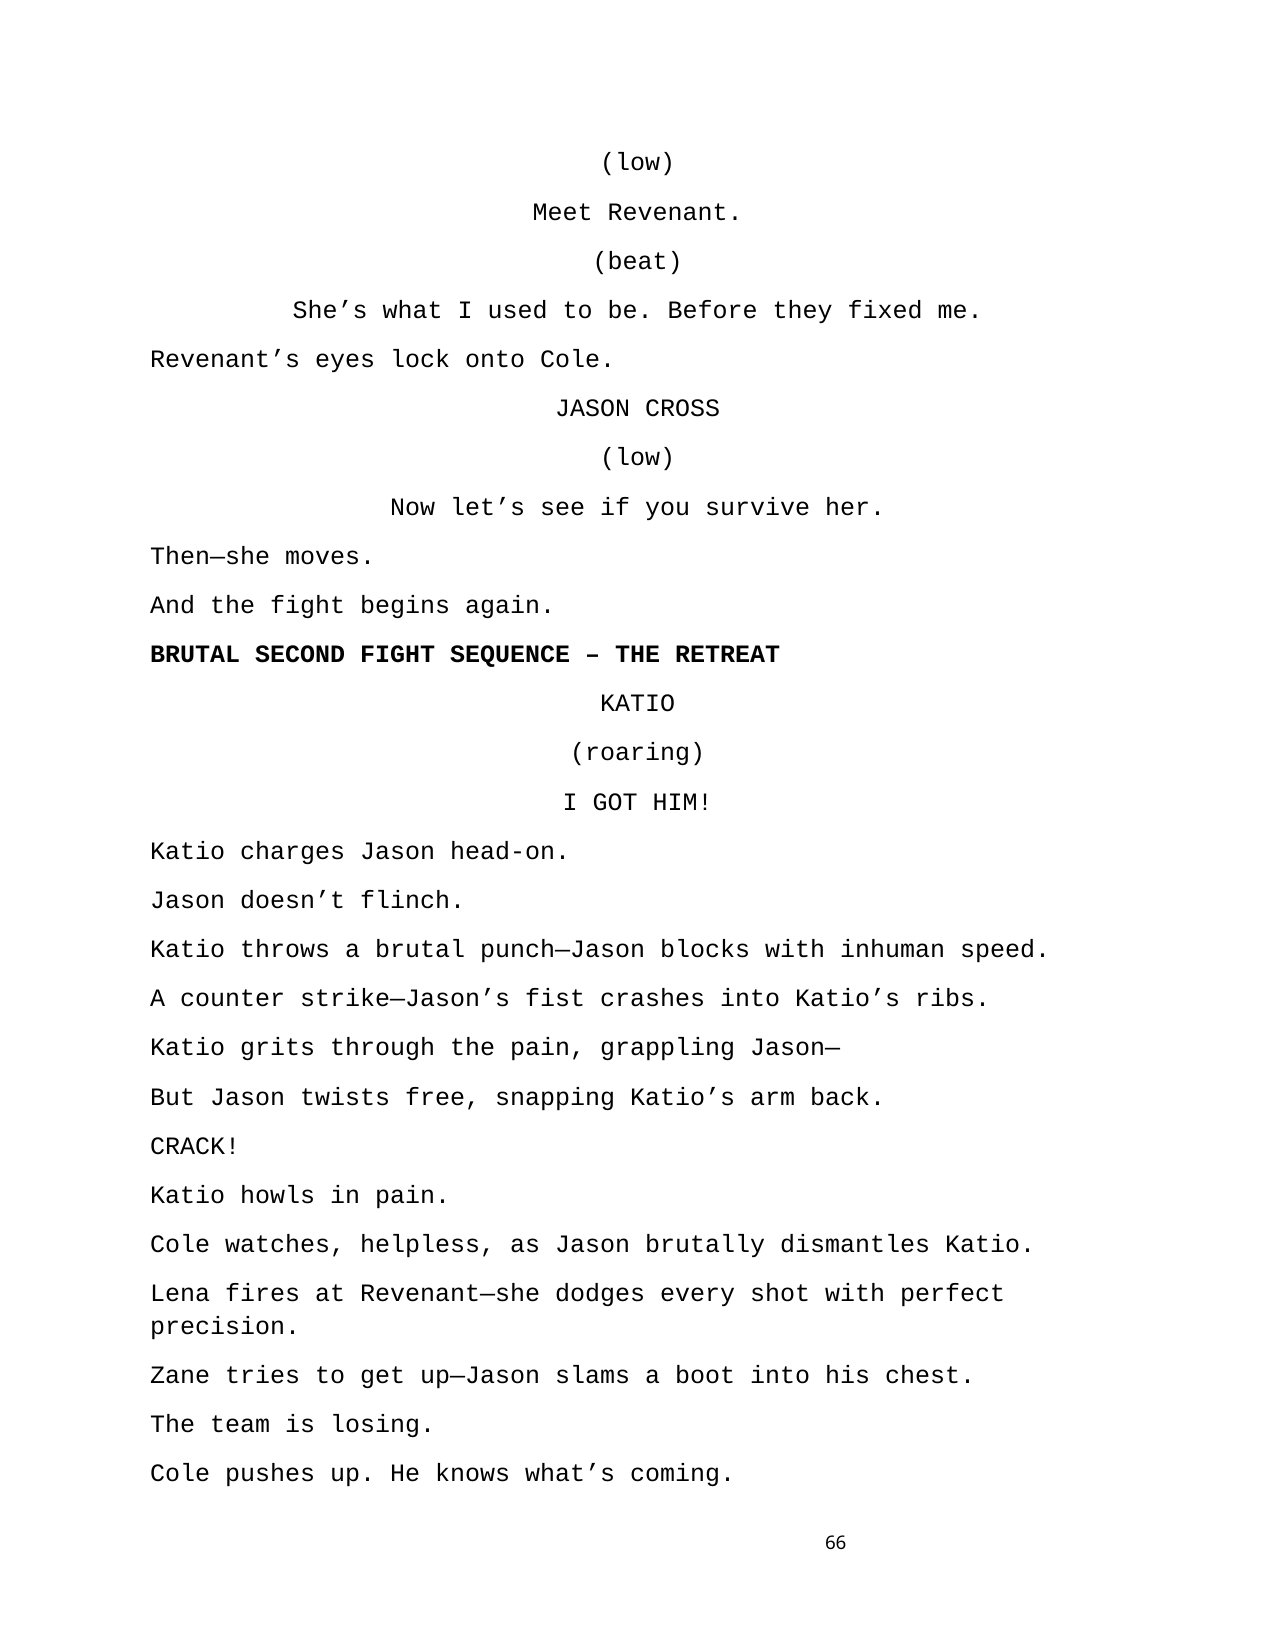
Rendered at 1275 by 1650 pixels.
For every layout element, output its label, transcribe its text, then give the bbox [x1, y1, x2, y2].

text A counter strike—Jason’s fist crashes into Katio’s ribs. [150, 986, 1125, 1014]
text And the fight begins again. [150, 592, 1125, 621]
text But Jason twists free, snapping Katio’s arm back. [150, 1084, 1125, 1112]
text (beat) [150, 248, 1125, 277]
text Katio charges Jason head-on. [150, 838, 1125, 867]
text Jason doesn’t flinch. [150, 887, 1125, 916]
text Cole watches, helpless, as Jason brutally dismantles Katio. [150, 1232, 1125, 1260]
text Meet Revenant. [150, 199, 1125, 227]
text (low) [150, 150, 1125, 178]
text Then—she moves. [150, 543, 1125, 572]
text Katio throws a brutal punch—Jason blocks with inhuman speed. [150, 937, 1125, 965]
text (roaring) [150, 740, 1125, 768]
text Katio howls in pain. [150, 1182, 1125, 1211]
text She’s what I used to be. Before they fixed me. [150, 297, 1125, 326]
text KATIO [150, 691, 1125, 719]
text BRUTAL SECOND FIGHT SEQUENCE – THE RETREAT [150, 642, 1125, 670]
text I GOT HIM! [150, 789, 1125, 817]
text Katio grits through the pain, grappling Jason— [150, 1035, 1125, 1063]
text The team is losing. [150, 1412, 1125, 1440]
text (low) [150, 445, 1125, 473]
text Cole pushes up. He knows what’s coming. [150, 1461, 1125, 1489]
text Revenant’s eyes lock onto Cole. [150, 347, 1125, 375]
text CRACK! [150, 1133, 1125, 1162]
text Now let’s see if you survive her. [150, 494, 1125, 522]
text Lena fires at Revenant—she dodges every shot with perfect precision. [150, 1281, 1125, 1342]
text JASON CROSS [150, 396, 1125, 424]
text Zane tries to get up—Jason slams a boot into his chest. [150, 1362, 1125, 1391]
